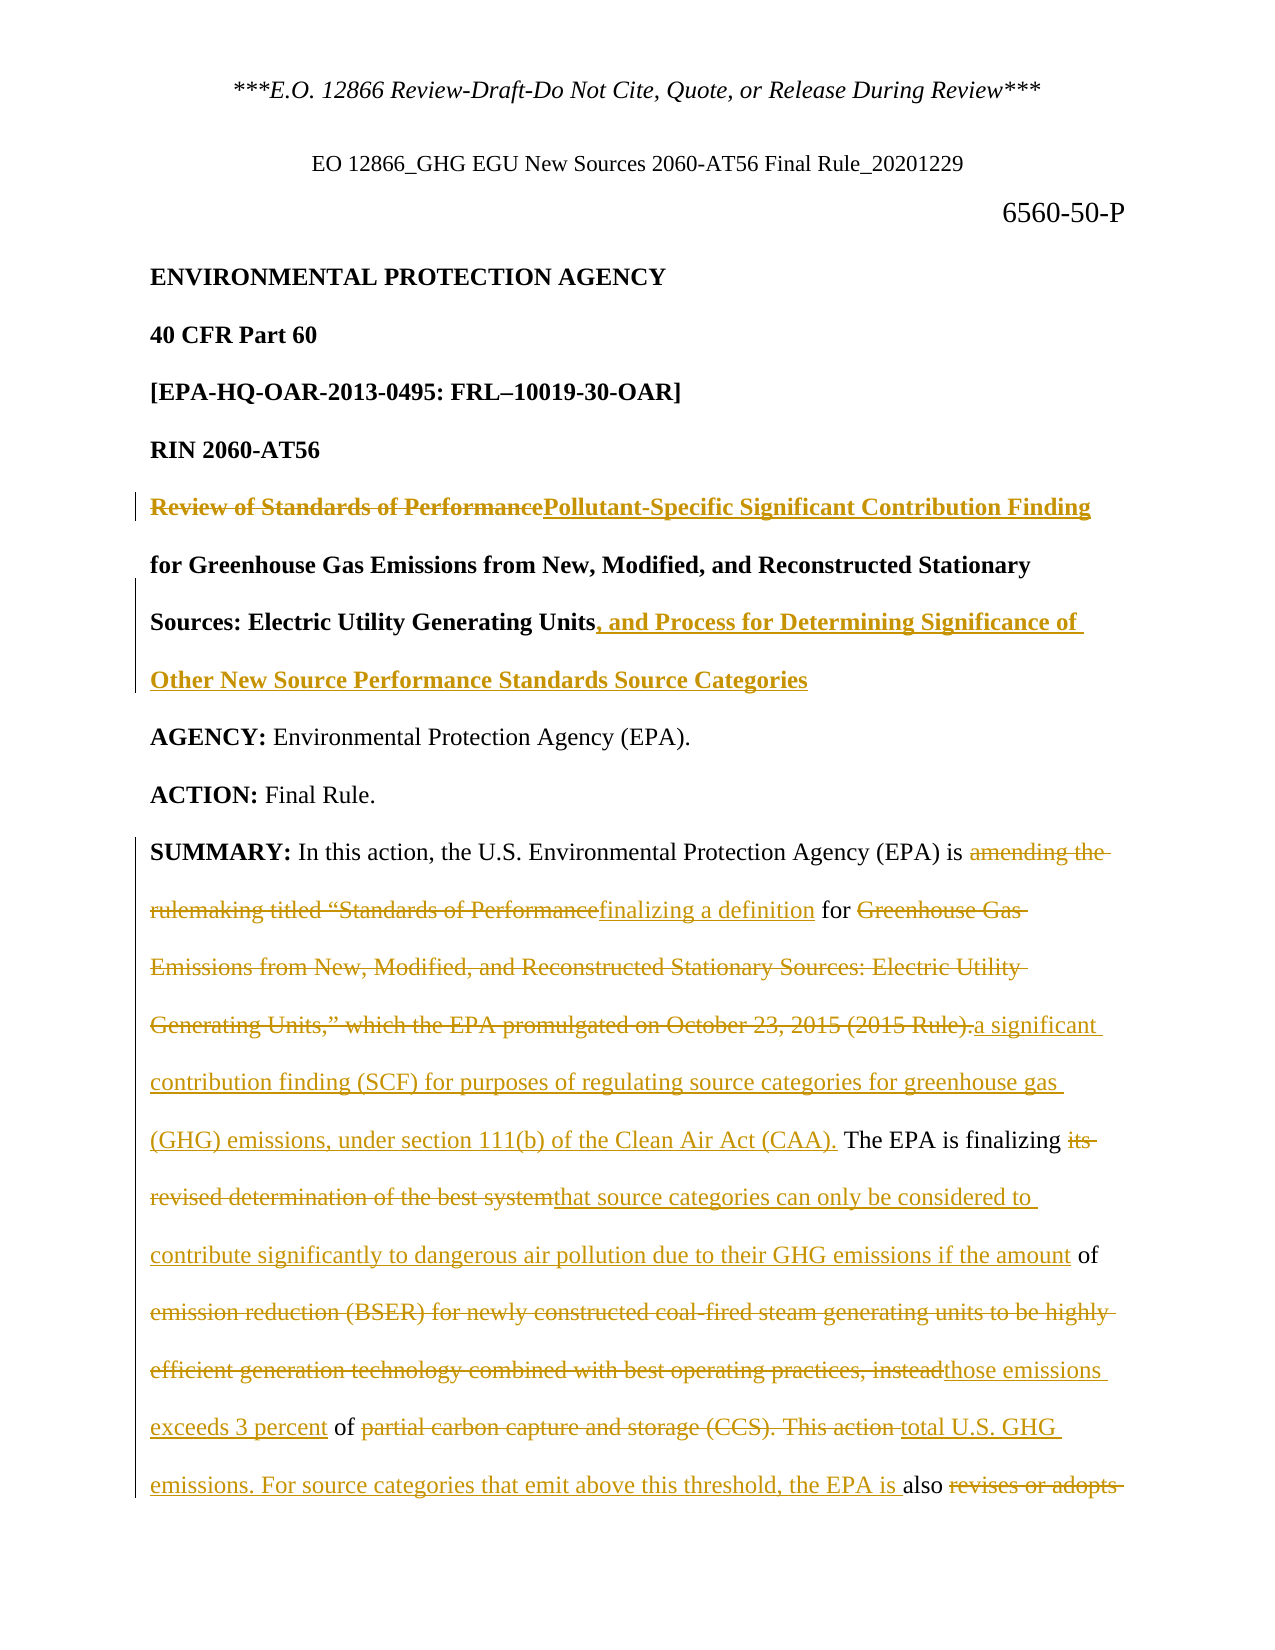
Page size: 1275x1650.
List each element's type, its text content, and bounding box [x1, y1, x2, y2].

text AGENCY: Environmental Protection Agency (EPA). [150, 722, 1125, 751]
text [150, 837, 1125, 1498]
text RIN 2060-AT56 [150, 435, 1125, 463]
text ACTION: Final Rule. [150, 780, 1125, 808]
text for Greenhouse Gas Emissions from New, Modified, and Reconstructed Stationary Sources: Electric Utility Generating Units [150, 492, 1125, 693]
text EO 12866_GHG EGU New Sources 2060-AT56 Final Rule_20201229 [150, 150, 1125, 176]
text ENVIRONMENTAL PROTECTION AGENCY [150, 262, 1125, 291]
text 40 CFR Part 60 [150, 320, 1125, 348]
subtitle 6560-50-P [150, 195, 1125, 229]
text [EPA-HQ-OAR-2013-0495: FRL–10019-30-OAR] [150, 377, 1125, 406]
